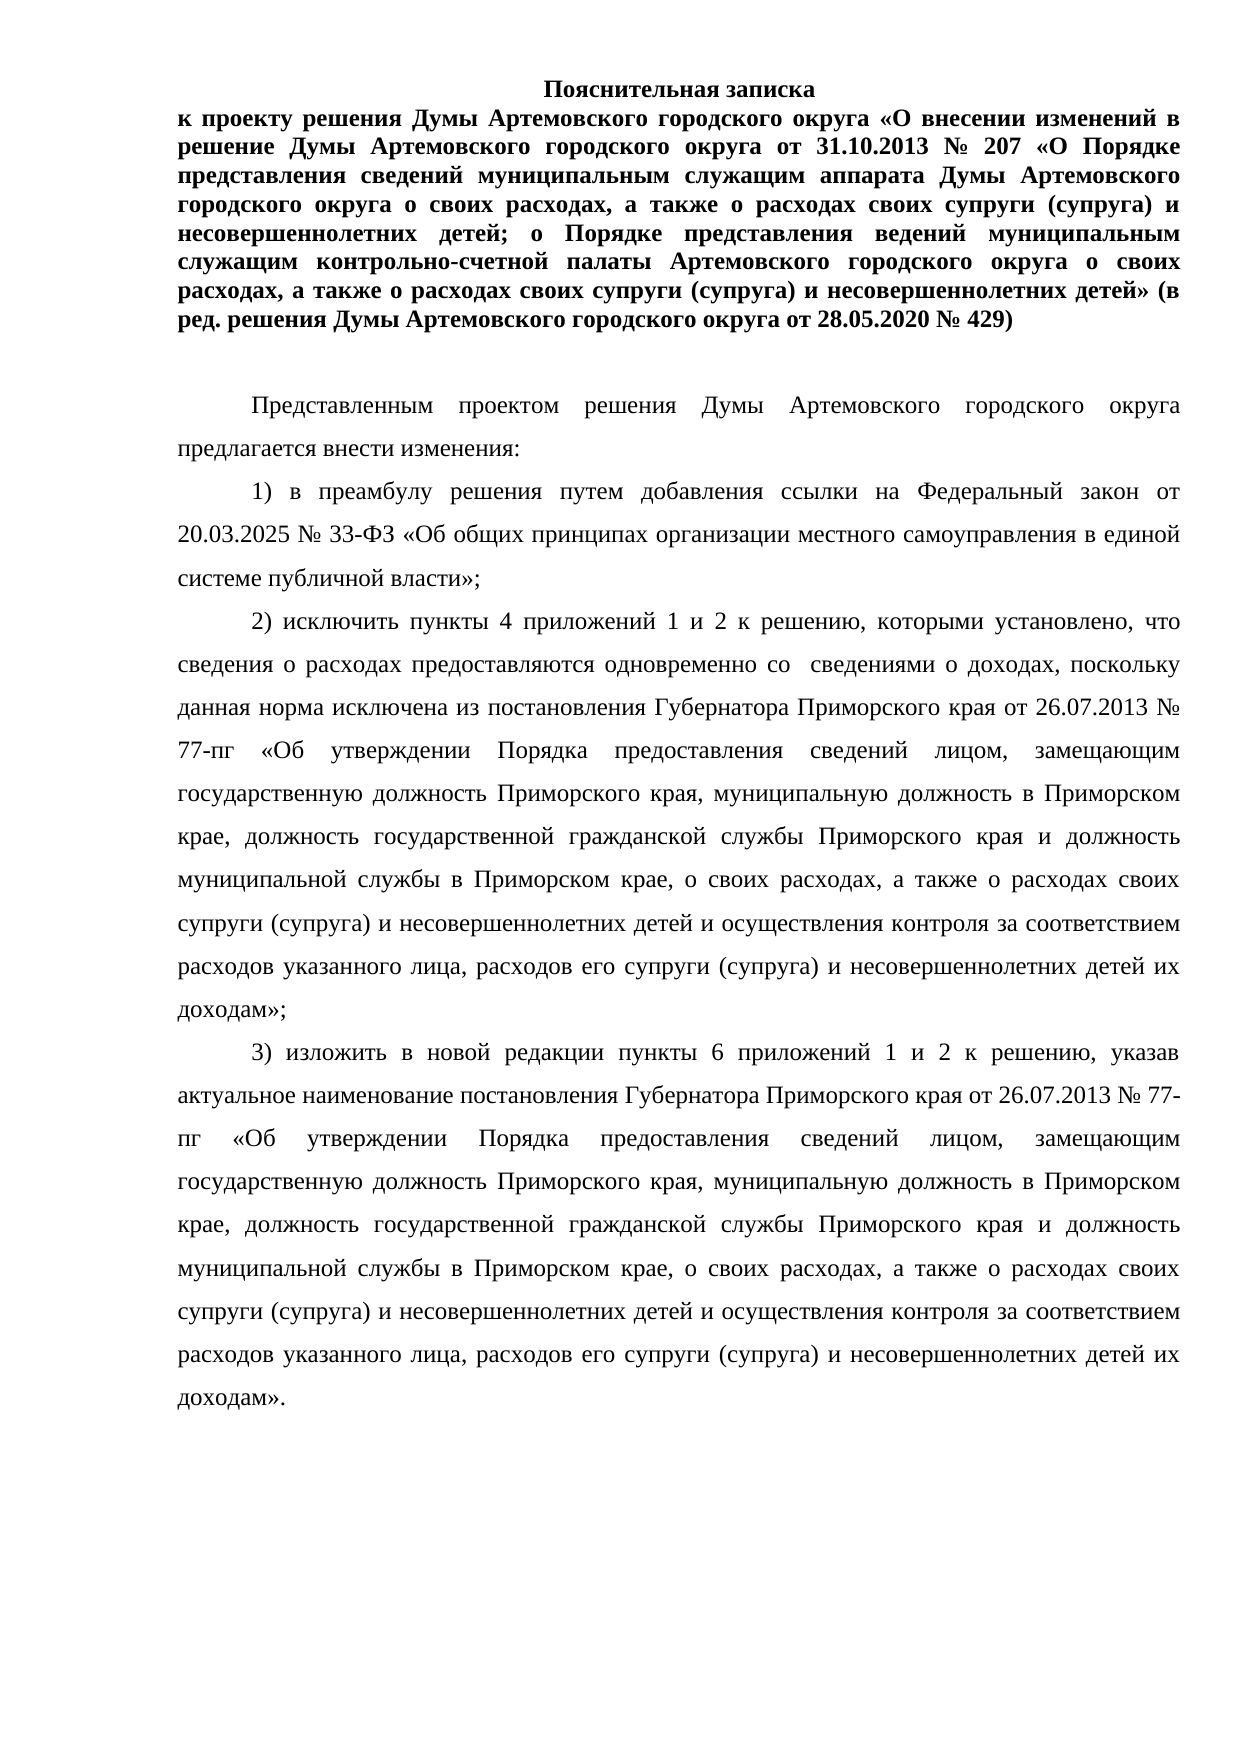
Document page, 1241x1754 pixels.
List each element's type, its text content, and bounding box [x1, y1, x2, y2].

text 2) исключить пункты 4 приложений 1 и 2 к решению, которыми установлено, что сведения о расходах предоставляются одновременно со сведениями о доходах, поскольку данная норма исключена из постановления Губернатора Приморского края от 26.07.2013 № 77-пг «Об утверждении Порядка предоставления сведений лицом, замещающим государственную должность Приморского края, муниципальную должность в Приморском крае, должность государственной гражданской службы Приморского края и должность муниципальной службы в Приморском крае, о своих расходах, а также о расходах своих супруги (супруга) и несовершеннолетних детей и осуществления контроля за соответствием расходов указанного лица, расходов его супруги (супруга) и несовершеннолетних детей их доходам»; [177, 606, 1181, 1023]
text 1) в преамбулу решения путем добавления ссылки на Федеральный закон от 20.03.2025 № 33-ФЗ «Об общих принципах организации местного самоуправления в единой системе публичной власти»; [177, 476, 1181, 591]
text Пояснительная записка [177, 74, 1181, 103]
text 3) изложить в новой редакции пункты 6 приложений 1 и 2 к решению, указав актуальное наименование постановления Губернатора Приморского края от 26.07.2013 № 77-пг «Об утверждении Порядка предоставления сведений лицом, замещающим государственную должность Приморского края, муниципальную должность в Приморском крае, должность государственной гражданской службы Приморского края и должность муниципальной службы в Приморском крае, о своих расходах, а также о расходах своих супруги (супруга) и несовершеннолетних детей и осуществления контроля за соответствием расходов указанного лица, расходов его супруги (супруга) и несовершеннолетних детей их доходам». [177, 1037, 1181, 1411]
text Представленным проектом решения Думы Артемовского городского округа предлагается внести изменения: [177, 390, 1181, 462]
text к проекту решения Думы Артемовского городского округа «О внесении изменений в решение Думы Артемовского городского округа от 31.10.2013 № 207 «О Порядке представления сведений муниципальным служащим аппарата Думы Артемовского городского округа о своих расходах, а также о расходах своих супруги (супруга) и несовершеннолетних детей; о Порядке представления ведений муниципальным служащим контрольно-счетной палаты Артемовского городского округа о своих расходах, а также о расходах своих супруги (супруга) и несовершеннолетних детей» (в ред. решения Думы Артемовского городского округа от 28.05.2020 № 429) [177, 103, 1181, 333]
